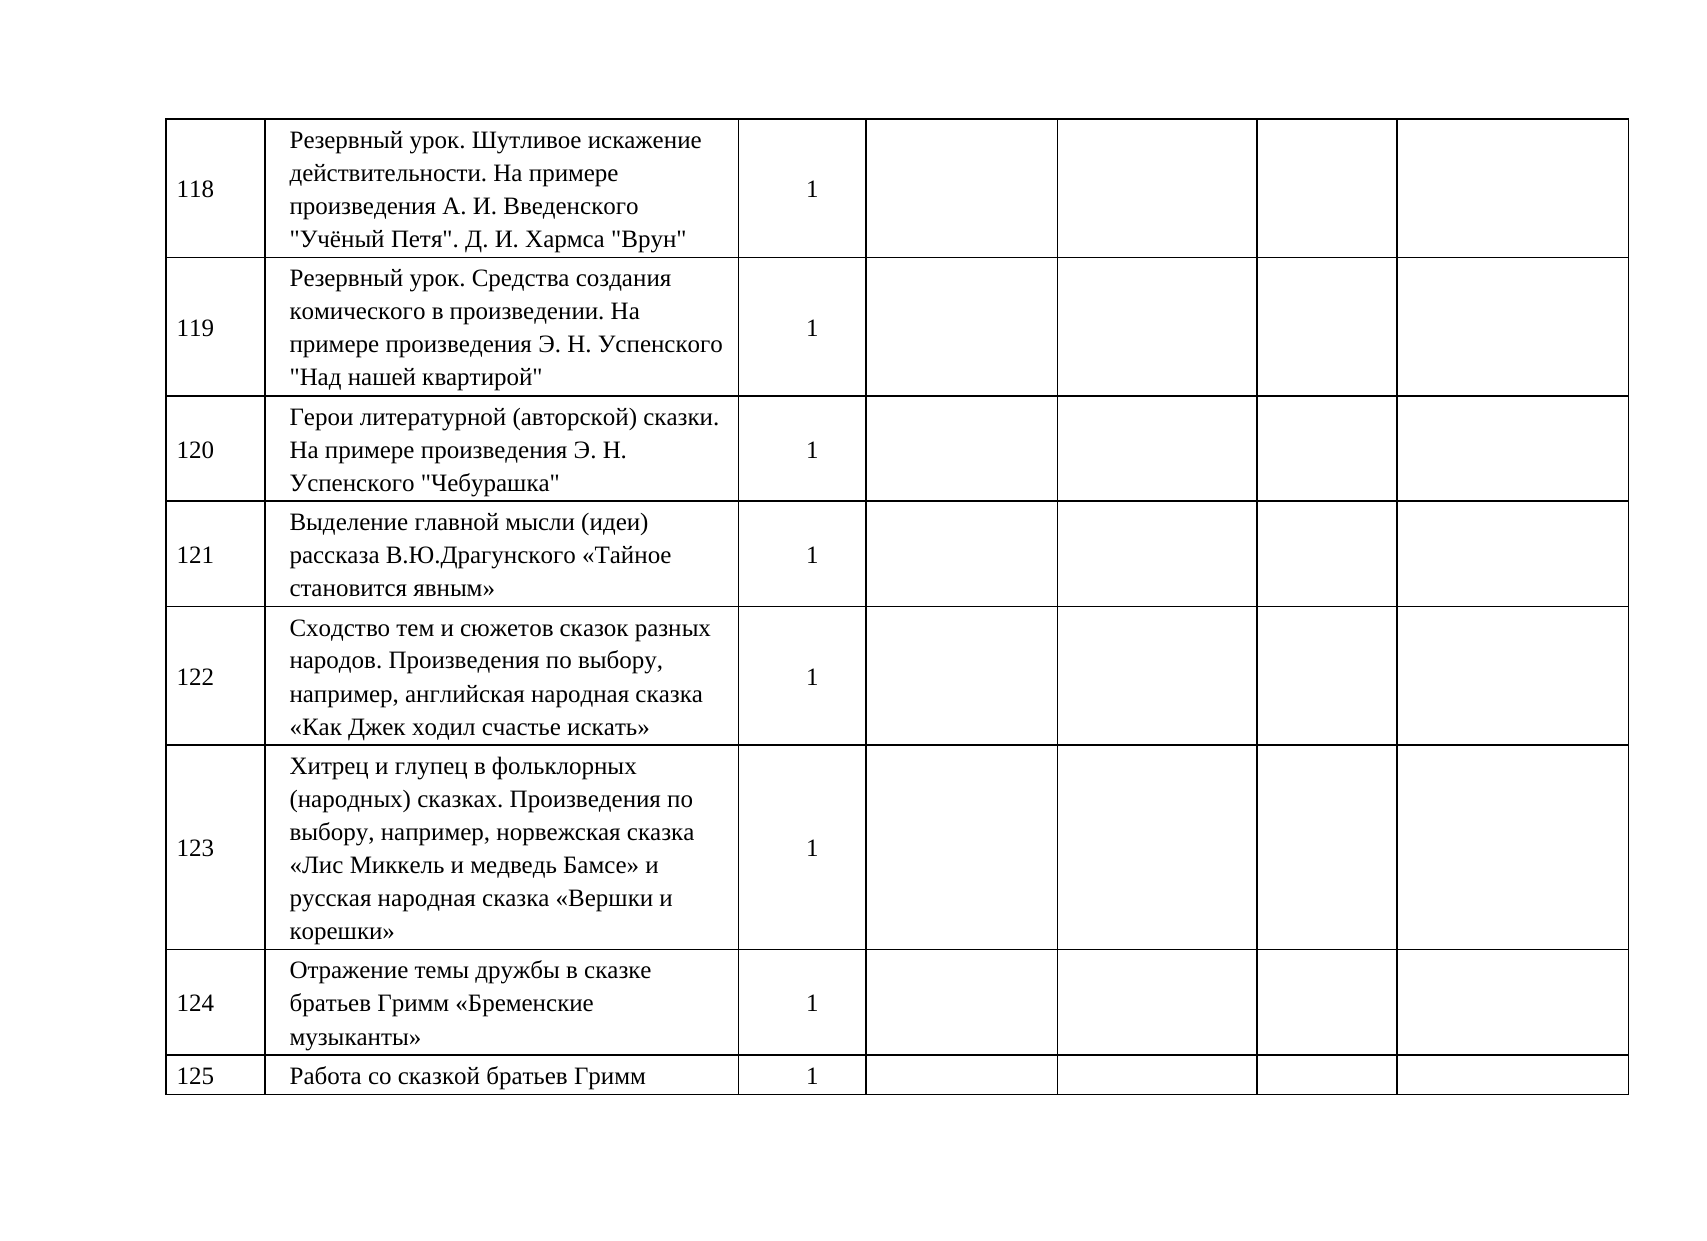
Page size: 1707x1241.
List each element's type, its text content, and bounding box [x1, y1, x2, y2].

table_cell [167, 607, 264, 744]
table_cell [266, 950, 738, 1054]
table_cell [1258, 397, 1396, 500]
table_cell Резервный урок. Шутливое искажение действительности. На примере произведения А. И. Введенского "Учёный Петя". Д. И. Хармса "Врун" [266, 120, 738, 257]
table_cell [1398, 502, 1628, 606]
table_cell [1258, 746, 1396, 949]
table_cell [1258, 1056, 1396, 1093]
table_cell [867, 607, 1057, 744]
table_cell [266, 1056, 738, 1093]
table_cell Герои литературной (авторской) сказки. На примере произведения Э. Н. Успенского "Чебурашка" [266, 397, 738, 500]
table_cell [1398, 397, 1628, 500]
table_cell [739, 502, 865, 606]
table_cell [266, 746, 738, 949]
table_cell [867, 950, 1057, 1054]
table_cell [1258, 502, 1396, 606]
table_cell [1058, 120, 1256, 257]
table_cell [867, 258, 1057, 395]
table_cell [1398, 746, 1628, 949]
table_cell [1058, 258, 1256, 395]
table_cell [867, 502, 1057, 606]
table_cell 119 [167, 258, 264, 395]
table_cell 1 [739, 397, 865, 500]
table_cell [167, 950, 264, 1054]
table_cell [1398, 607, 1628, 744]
table_cell [1398, 258, 1628, 395]
table_cell Резервный урок. Средства создания комического в произведении. На примере произведения Э. Н. Успенского "Над нашей квартирой" [266, 258, 738, 395]
table_cell 120 [167, 397, 264, 500]
table_cell 1 [739, 258, 865, 395]
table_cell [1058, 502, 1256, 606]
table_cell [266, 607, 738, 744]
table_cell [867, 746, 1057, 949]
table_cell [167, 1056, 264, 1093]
table_cell [1398, 120, 1628, 257]
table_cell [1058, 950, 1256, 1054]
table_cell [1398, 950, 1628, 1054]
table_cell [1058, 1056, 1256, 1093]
table_cell 1 [739, 120, 865, 257]
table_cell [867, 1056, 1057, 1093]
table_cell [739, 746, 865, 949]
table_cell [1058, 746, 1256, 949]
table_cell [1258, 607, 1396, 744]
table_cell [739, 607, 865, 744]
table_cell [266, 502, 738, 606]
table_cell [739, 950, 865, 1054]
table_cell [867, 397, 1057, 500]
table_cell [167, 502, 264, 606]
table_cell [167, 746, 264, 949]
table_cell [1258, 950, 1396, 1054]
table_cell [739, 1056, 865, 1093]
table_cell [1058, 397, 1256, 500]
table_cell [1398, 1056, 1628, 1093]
table_cell [1258, 258, 1396, 395]
table_cell 118 [167, 120, 264, 257]
table_cell [1258, 120, 1396, 257]
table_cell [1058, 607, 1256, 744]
table_cell [867, 120, 1057, 257]
